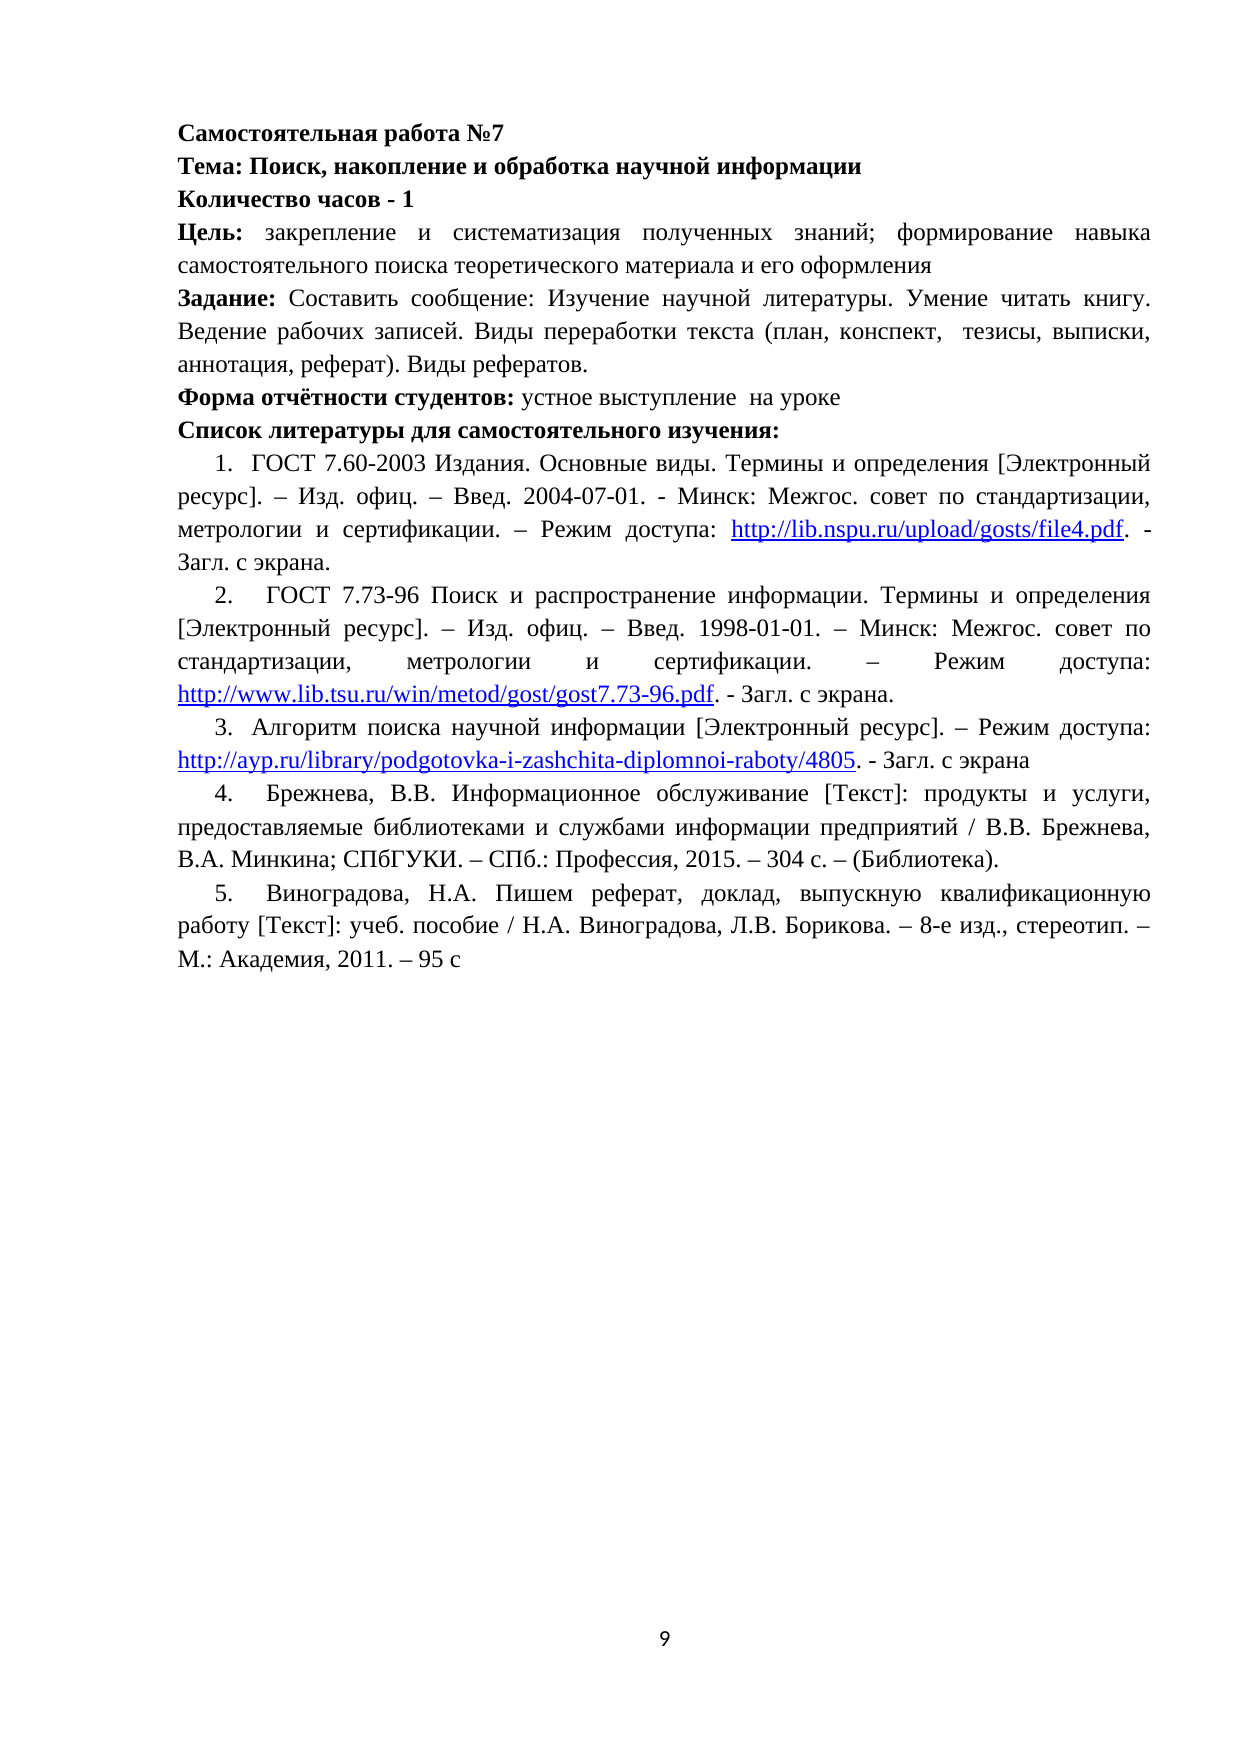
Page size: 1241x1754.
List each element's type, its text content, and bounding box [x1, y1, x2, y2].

text Задание: Составить сообщение: Изучение научной литературы. Умение читать книгу. Ведение рабочих записей. Виды переработки текста (план, конспект, тезисы, выписки, аннотация, реферат). Виды рефератов. [177, 283, 1152, 378]
text Форма отчётности студентов: устное выступление на уроке [177, 382, 1152, 411]
list Брежнева, В.В. Информационное обслуживание [Текст]: продукты и услуги, предоставляемые библиотеками и службами информации предприятий / В.В. Брежнева, В.А. Минкина; СПбГУКИ. – СПб.: Профессия, 2015. – 304 с. – (Библиотека). [177, 778, 1152, 873]
text Список литературы для самостоятельного изучения: [177, 415, 1152, 444]
list Алгоритм поиска научной информации [Электронный ресурс]. – Режим доступа: http://ayp.ru/library/podgotovka-i-zashchita-diplomnoi-raboty/4805. - Загл. с экрана [177, 712, 1152, 774]
list ГОСТ 7.60-2003 Издания. Основные виды. Термины и определения [Электронный ресурс]. – Изд. офиц. – Введ. 2004-07-01. - Минск: Межгос. совет по стандартизации, метрологии и сертификации. – Режим доступа: http://lib.nspu.ru/upload/gosts/file4.pdf. - Загл. с экрана. [177, 448, 1152, 576]
list Виноградова, Н.А. Пишем реферат, доклад, выпускную квалификационную работу [Текст]: учеб. пособие / Н.А. Виноградова, Л.В. Борикова. – 8-е изд., стереотип. – М.: Академия, 2011. – 95 с [177, 878, 1152, 972]
text Количество часов - 1 [177, 184, 1152, 213]
text Цель: закрепление и систематизация полученных знаний; формирование навыка самостоятельного поиска теоретического материала и его оформления [177, 217, 1152, 279]
text Самостоятельная работа №7 [177, 118, 1152, 147]
list ГОСТ 7.73-96 Поиск и распространение информации. Термины и определения [Электронный ресурс]. – Изд. офиц. – Введ. 1998-01-01. – Минск: Межгос. совет по стандартизации, метрологии и сертификации. – Режим доступа: http://www.lib.tsu.ru/win/metod/gost/gost7.73-96.pdf. - Загл. с экрана. [177, 580, 1152, 708]
text Тема: Поиск, накопление и обработка научной информации [177, 151, 1152, 180]
